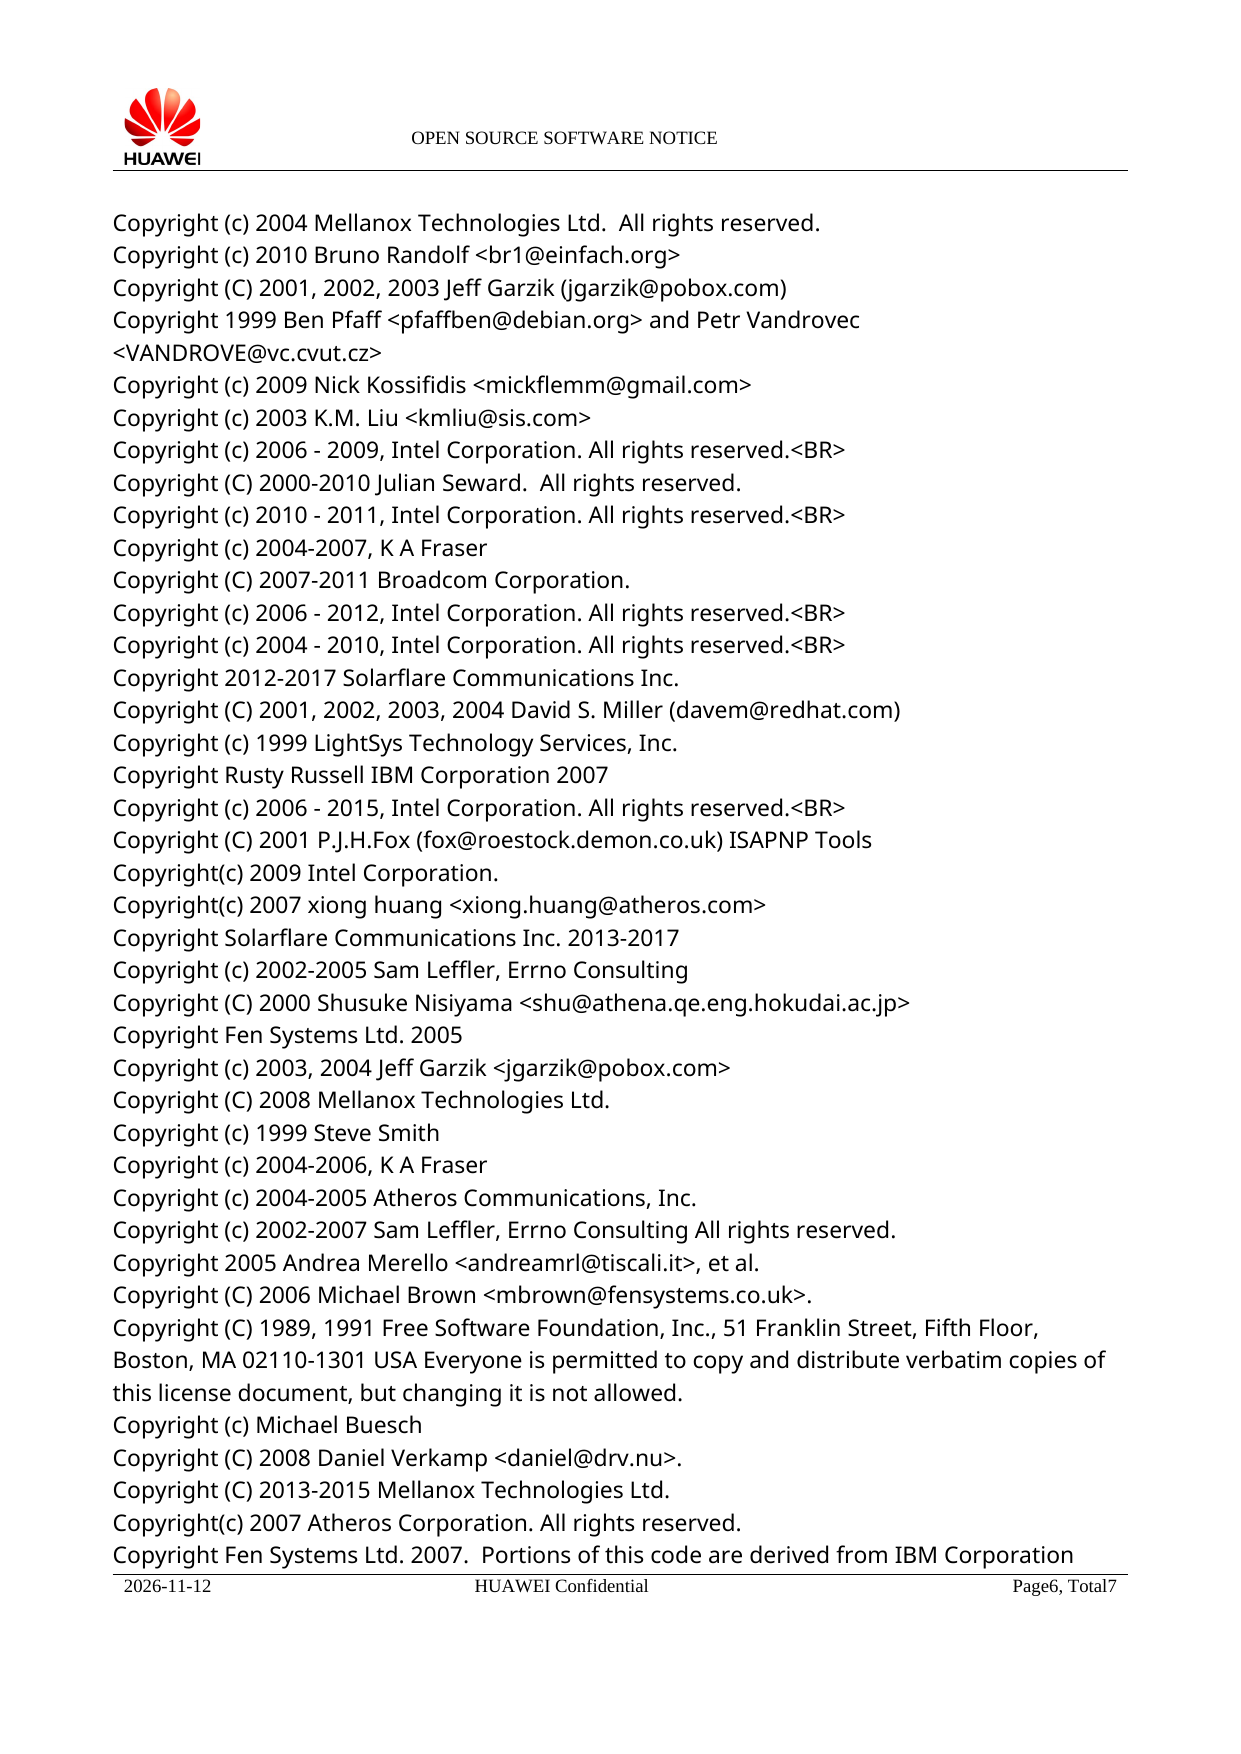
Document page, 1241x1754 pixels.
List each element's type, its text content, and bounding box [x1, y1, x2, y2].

picture [124, 88, 201, 165]
